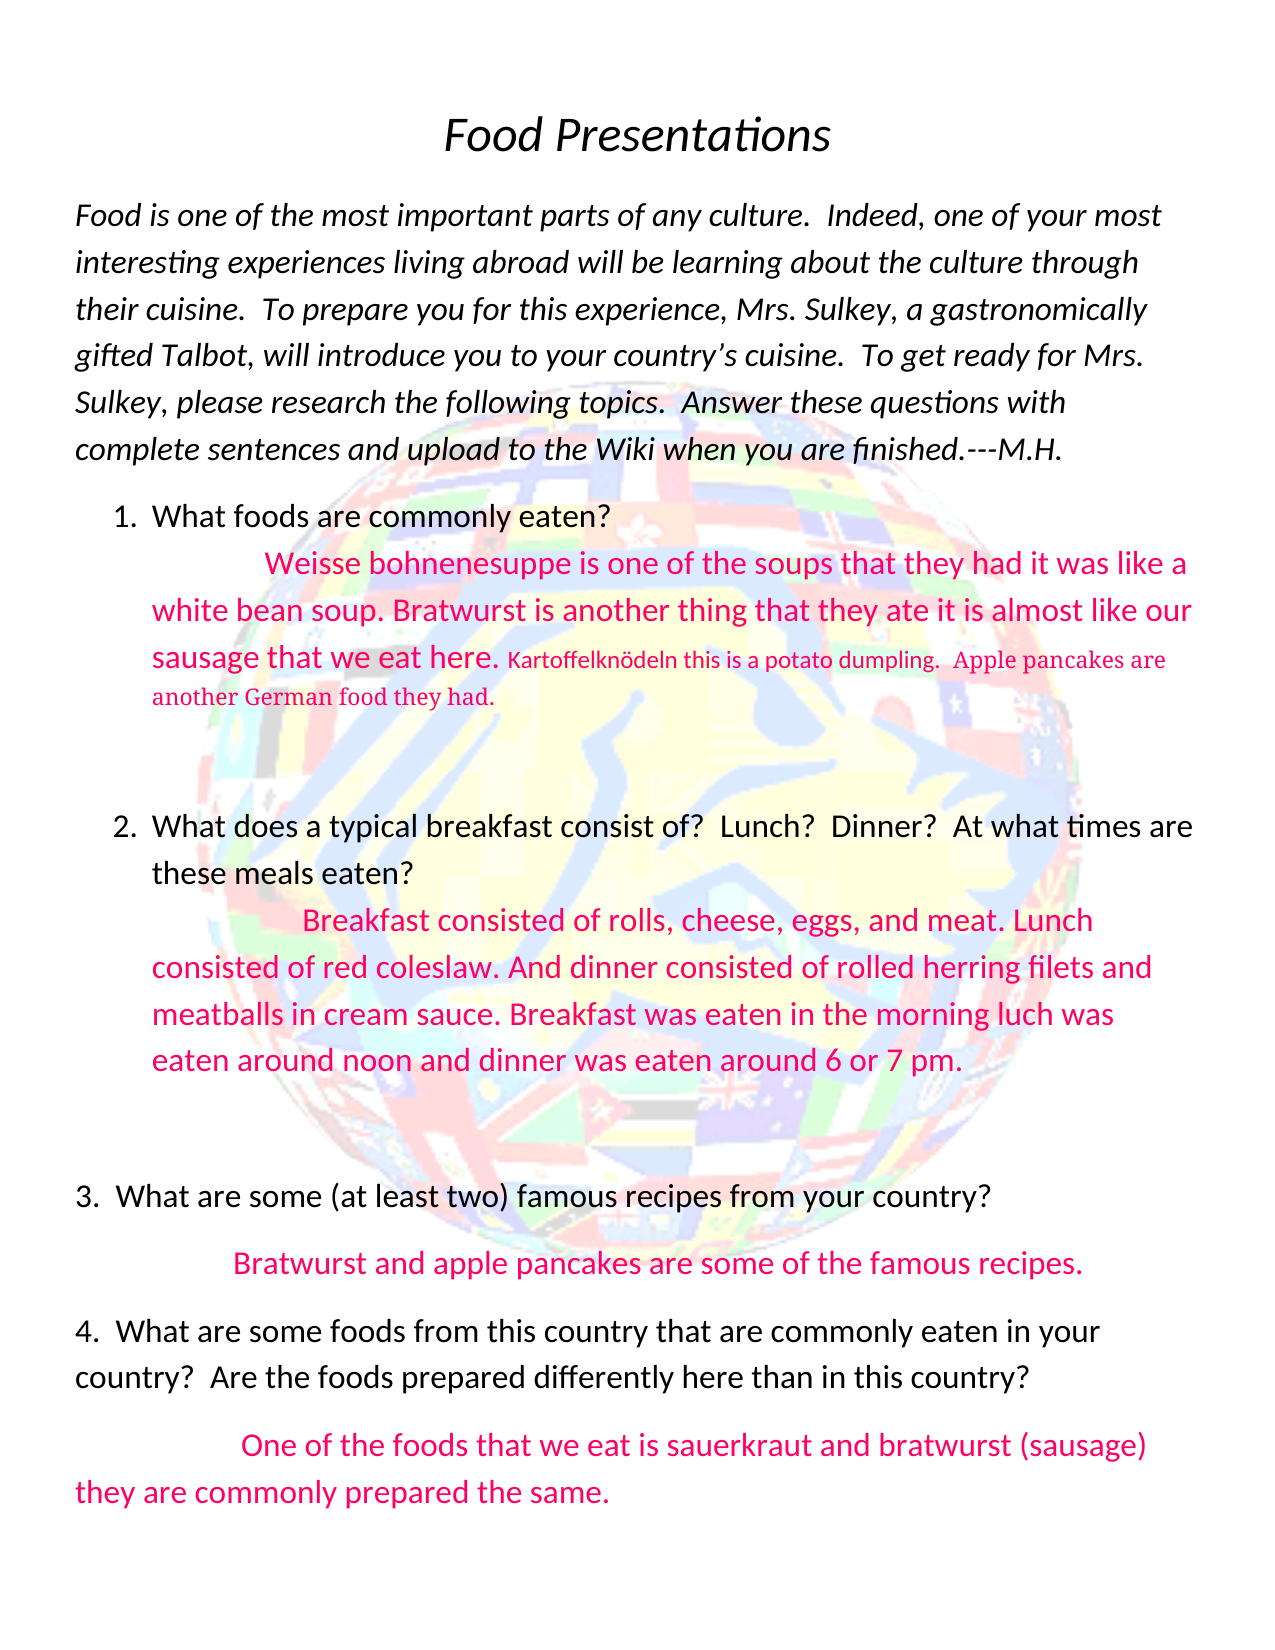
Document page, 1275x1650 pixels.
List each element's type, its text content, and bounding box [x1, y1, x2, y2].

list What does a typical breakfast consist of? Lunch? Dinner? At what times are these meals eaten? [112, 806, 1200, 893]
text One of the foods that we eat is sauerkraut and bratwurst (sausage) they are commonly prepared the same. [75, 1424, 1200, 1512]
text Food is one of the most important parts of any culture. Indeed, one of your most interesting experiences living abroad will be learning about the culture through their cuisine. To prepare you for this experience, Mrs. Sulkey, a gastronomically gifted Talbot, will introduce you to your country’s cuisine. To get ready for Mrs. Sulkey, please research the following topics. Answer these questions with complete sentences and upload to the Wiki when you are finished.---M.H. [75, 194, 1200, 468]
text Food Presentations [75, 103, 1200, 164]
list Weisse bohnenesuppe is one of the soups that they had it was like a white bean soup. Bratwurst is another thing that they ate it is almost like our sausage that we eat here. Kartoffelknödeln this is a potato dumpling. Apple pancakes are another German food they had. [152, 542, 1200, 712]
list What foods are commonly eaten? [112, 495, 1200, 536]
text Bratwurst and apple pancakes are some of the famous recipes. [75, 1242, 1200, 1283]
list Breakfast consisted of rolls, cheese, eggs, and meat. Lunch consisted of red coleslaw. And dinner consisted of rolled herring filets and meatballs in cream sauce. Breakfast was eaten in the morning luch was eaten around noon and dinner was eaten around 6 or 7 pm. [152, 899, 1200, 1080]
text 4. What are some foods from this country that are commonly eaten in your country? Are the foods prepared differently here than in this country? [75, 1310, 1200, 1397]
text 3. What are some (at least two) famous recipes from your country? [75, 1174, 1200, 1215]
